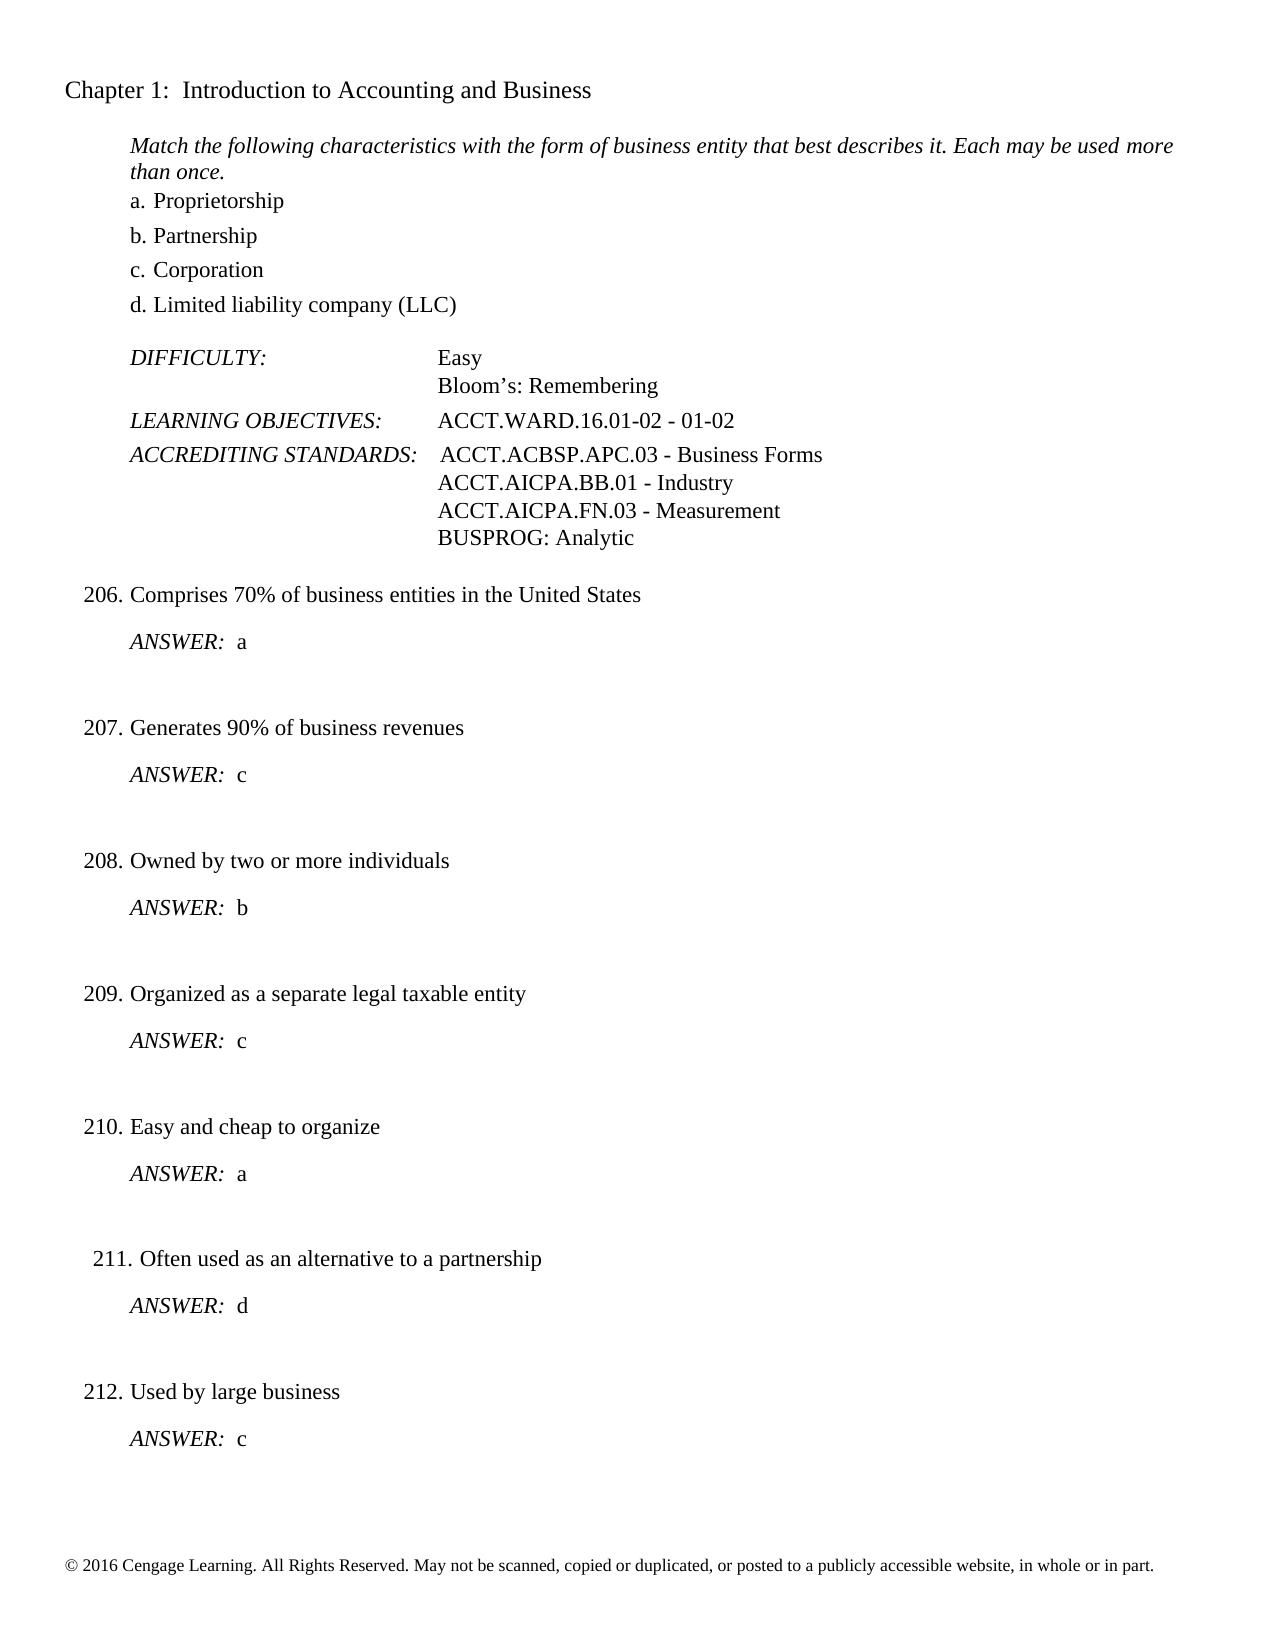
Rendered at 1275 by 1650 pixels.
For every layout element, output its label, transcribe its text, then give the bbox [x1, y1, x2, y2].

list Used by large business [83, 1378, 1210, 1405]
text ANSWER: c [130, 1425, 1210, 1452]
text ACCT.AICPA.FN.03 - Measurement BUSPROG: Analytic [437, 497, 894, 550]
list Limited liability company (LLC) [130, 291, 1210, 317]
text DIFFICULTY: Easy [130, 344, 1210, 371]
list Generates 90% of business revenues [83, 714, 1210, 741]
text ANSWER: c [130, 1027, 1210, 1053]
list Proprietorship [130, 188, 1210, 214]
text ACCT.AICPA.BB.01 - Industry [437, 469, 1210, 496]
list Corporation [130, 256, 1210, 283]
text ANSWER: c [130, 761, 1210, 787]
text ACCREDITING STANDARDS: ACCT.ACBSP.APC.03 - Business Forms [130, 441, 1210, 468]
text ANSWER: a [130, 1159, 1210, 1186]
text Match the following characteristics with the form of business entity that best describes it. Each may be used more than once. [130, 132, 1189, 184]
list Comprises 70% of business entities in the United States [83, 581, 1210, 608]
text ANSWER: a [130, 628, 1210, 655]
list Partnership [130, 222, 1210, 248]
text ANSWER: d [130, 1292, 1210, 1319]
text Bloom’s: Remembering [437, 372, 1210, 399]
list Owned by two or more individuals [83, 847, 1210, 873]
list Often used as an alternative to a partnership [93, 1246, 1210, 1272]
list Organized as a separate legal taxable entity [83, 980, 1210, 1006]
list Easy and cheap to organize [83, 1113, 1210, 1139]
text LEARNING OBJECTIVES: ACCT.WARD.16.01-02 - 01-02 [130, 407, 1210, 433]
text ANSWER: b [130, 894, 1210, 920]
